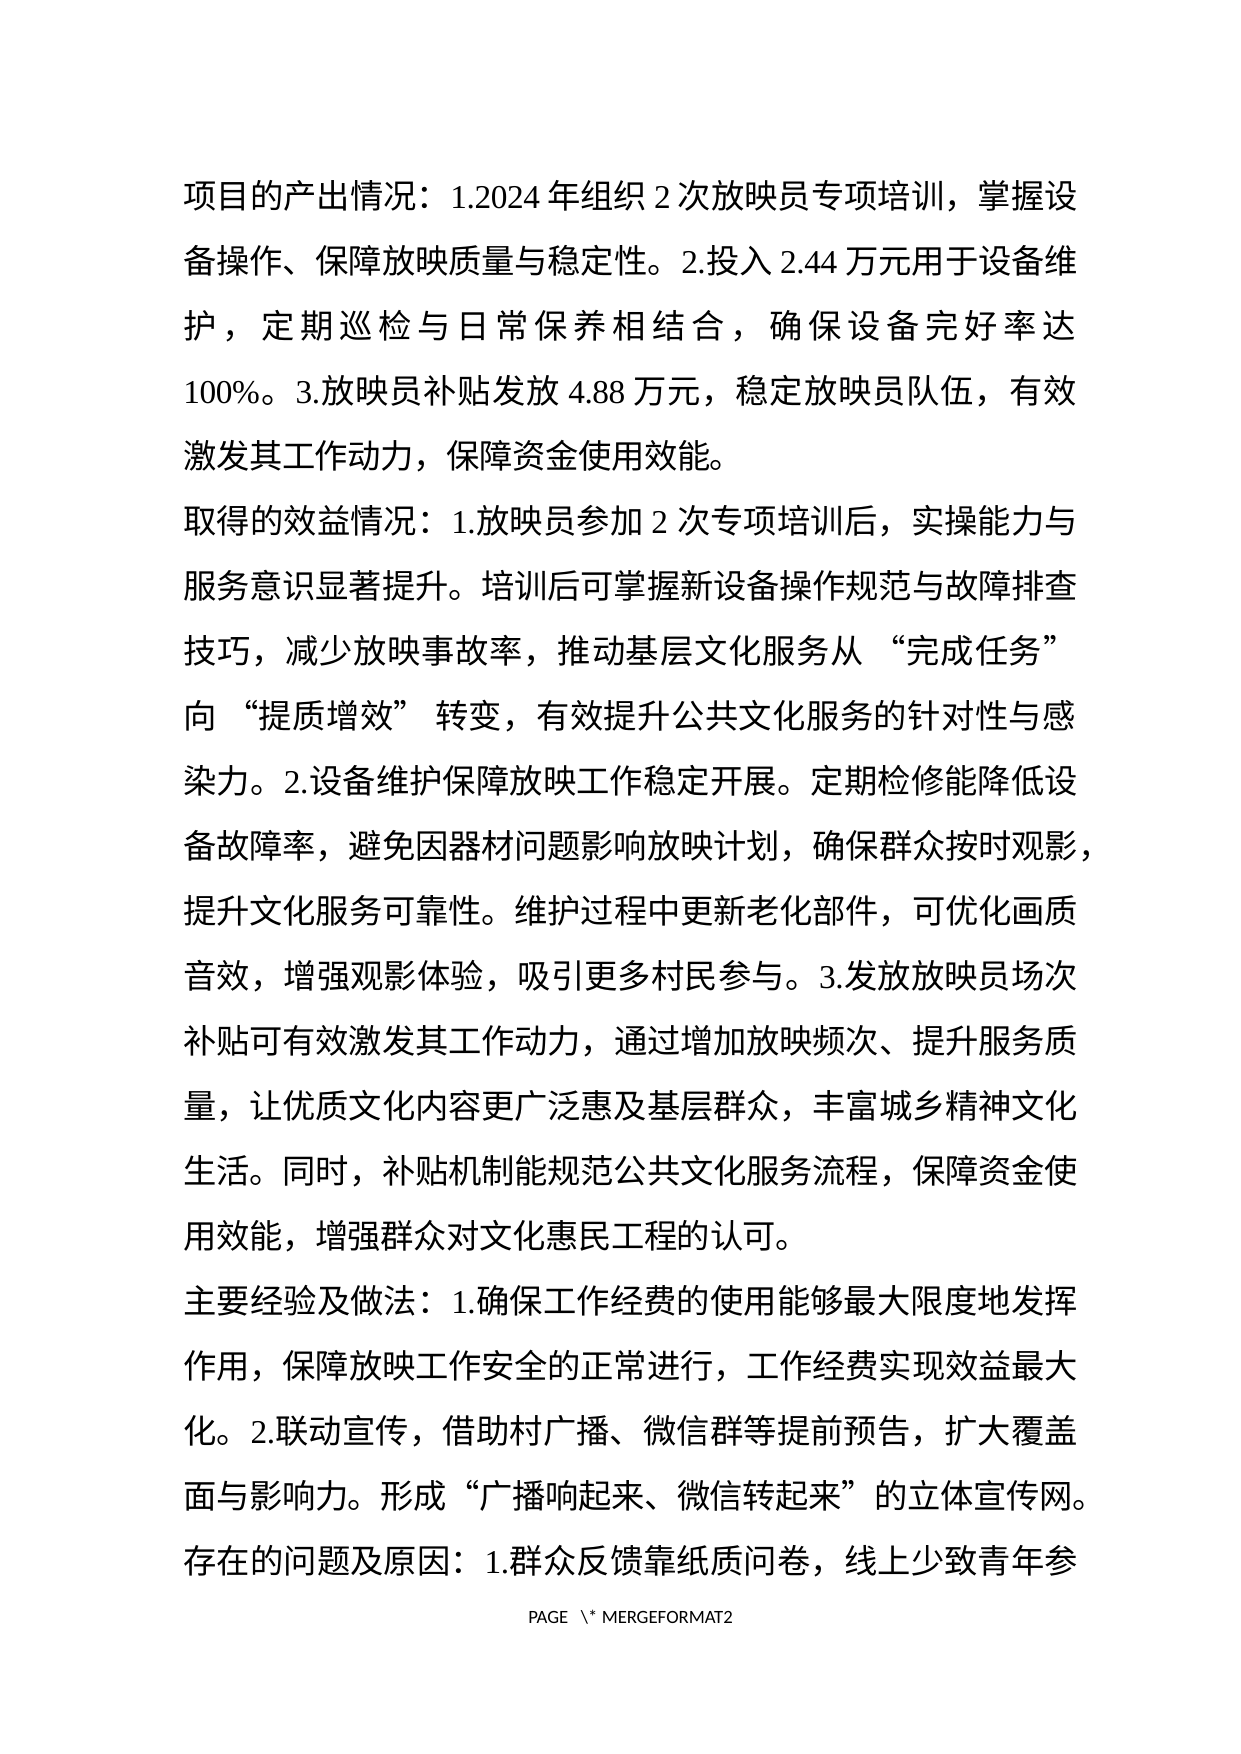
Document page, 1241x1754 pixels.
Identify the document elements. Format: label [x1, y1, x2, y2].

text [183, 162, 1078, 1592]
